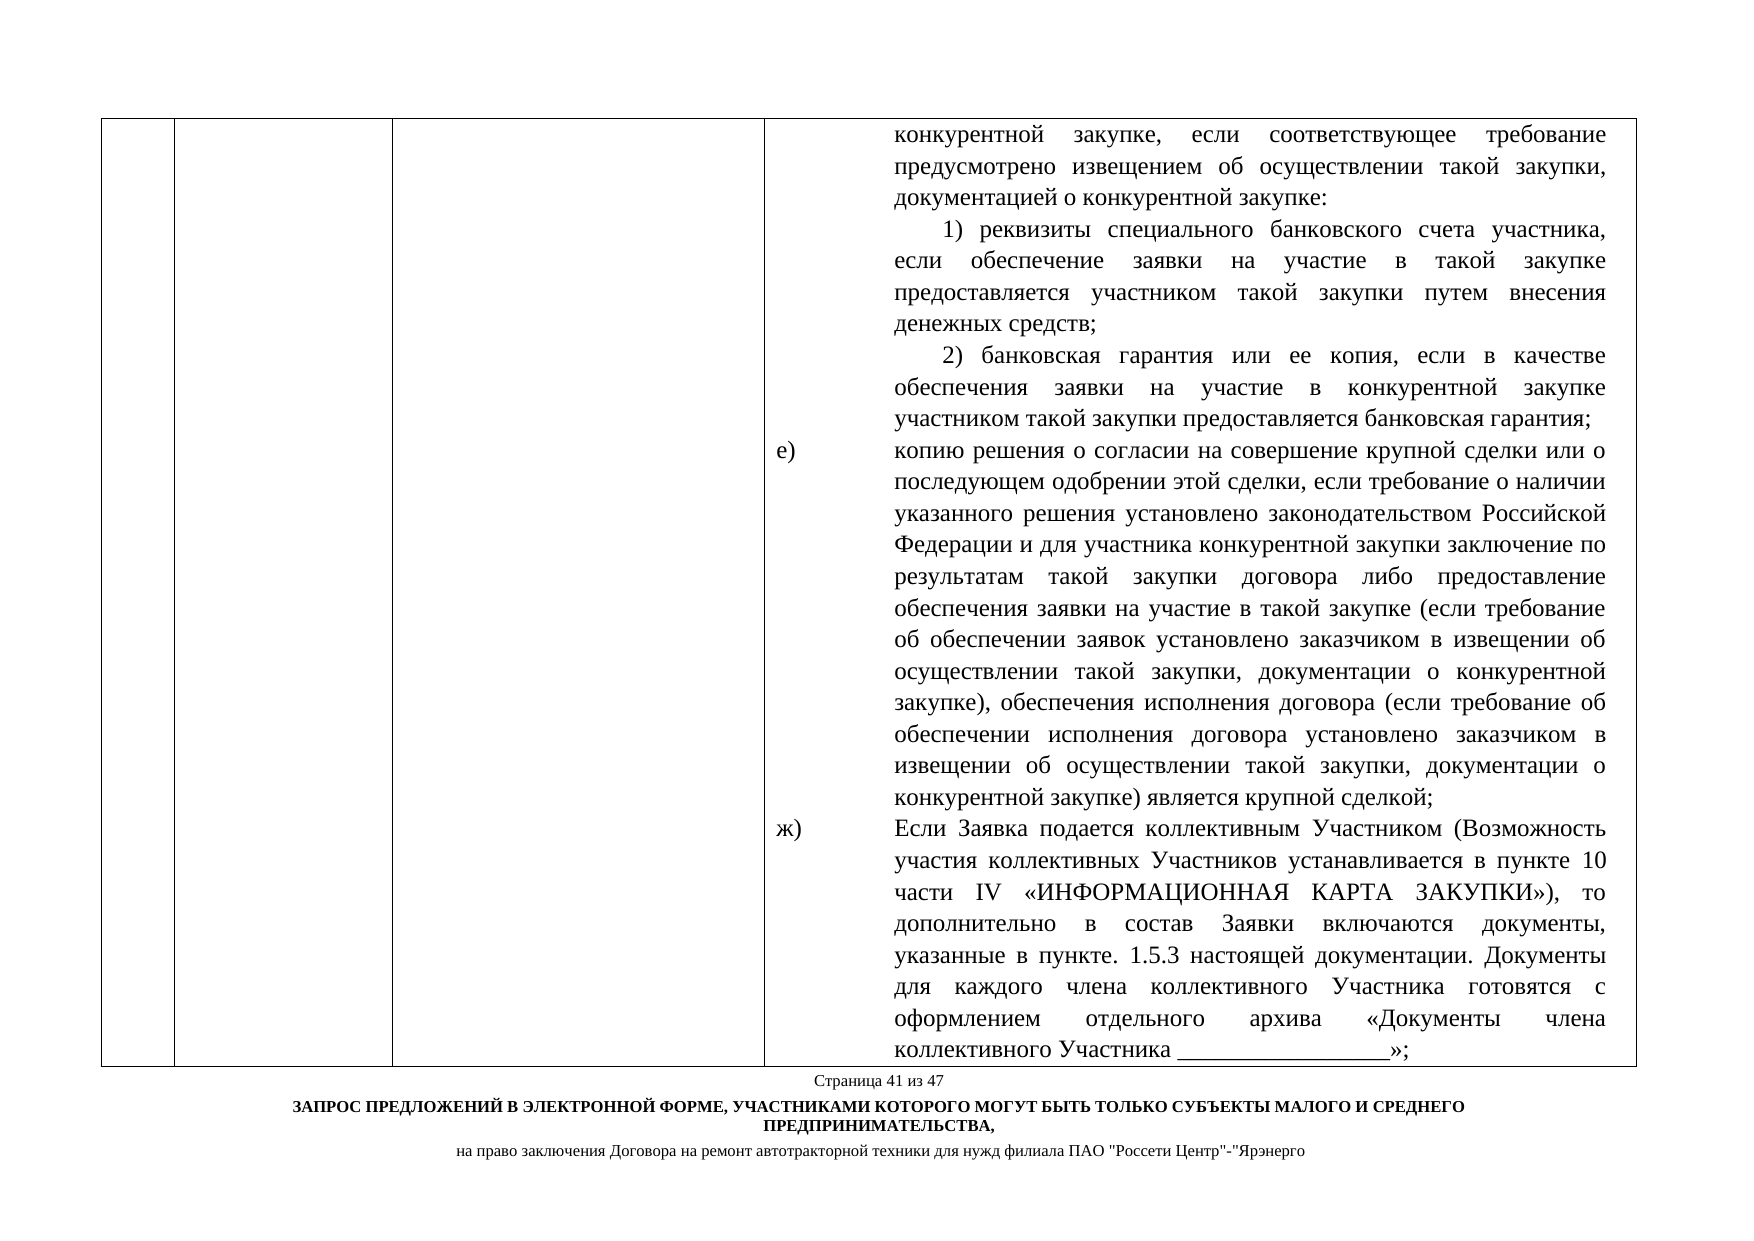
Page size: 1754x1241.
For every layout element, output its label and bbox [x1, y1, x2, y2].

table_cell [102, 119, 174, 1066]
table_cell [175, 119, 392, 1066]
table_cell [765, 119, 1636, 1066]
table_cell [393, 119, 764, 1066]
